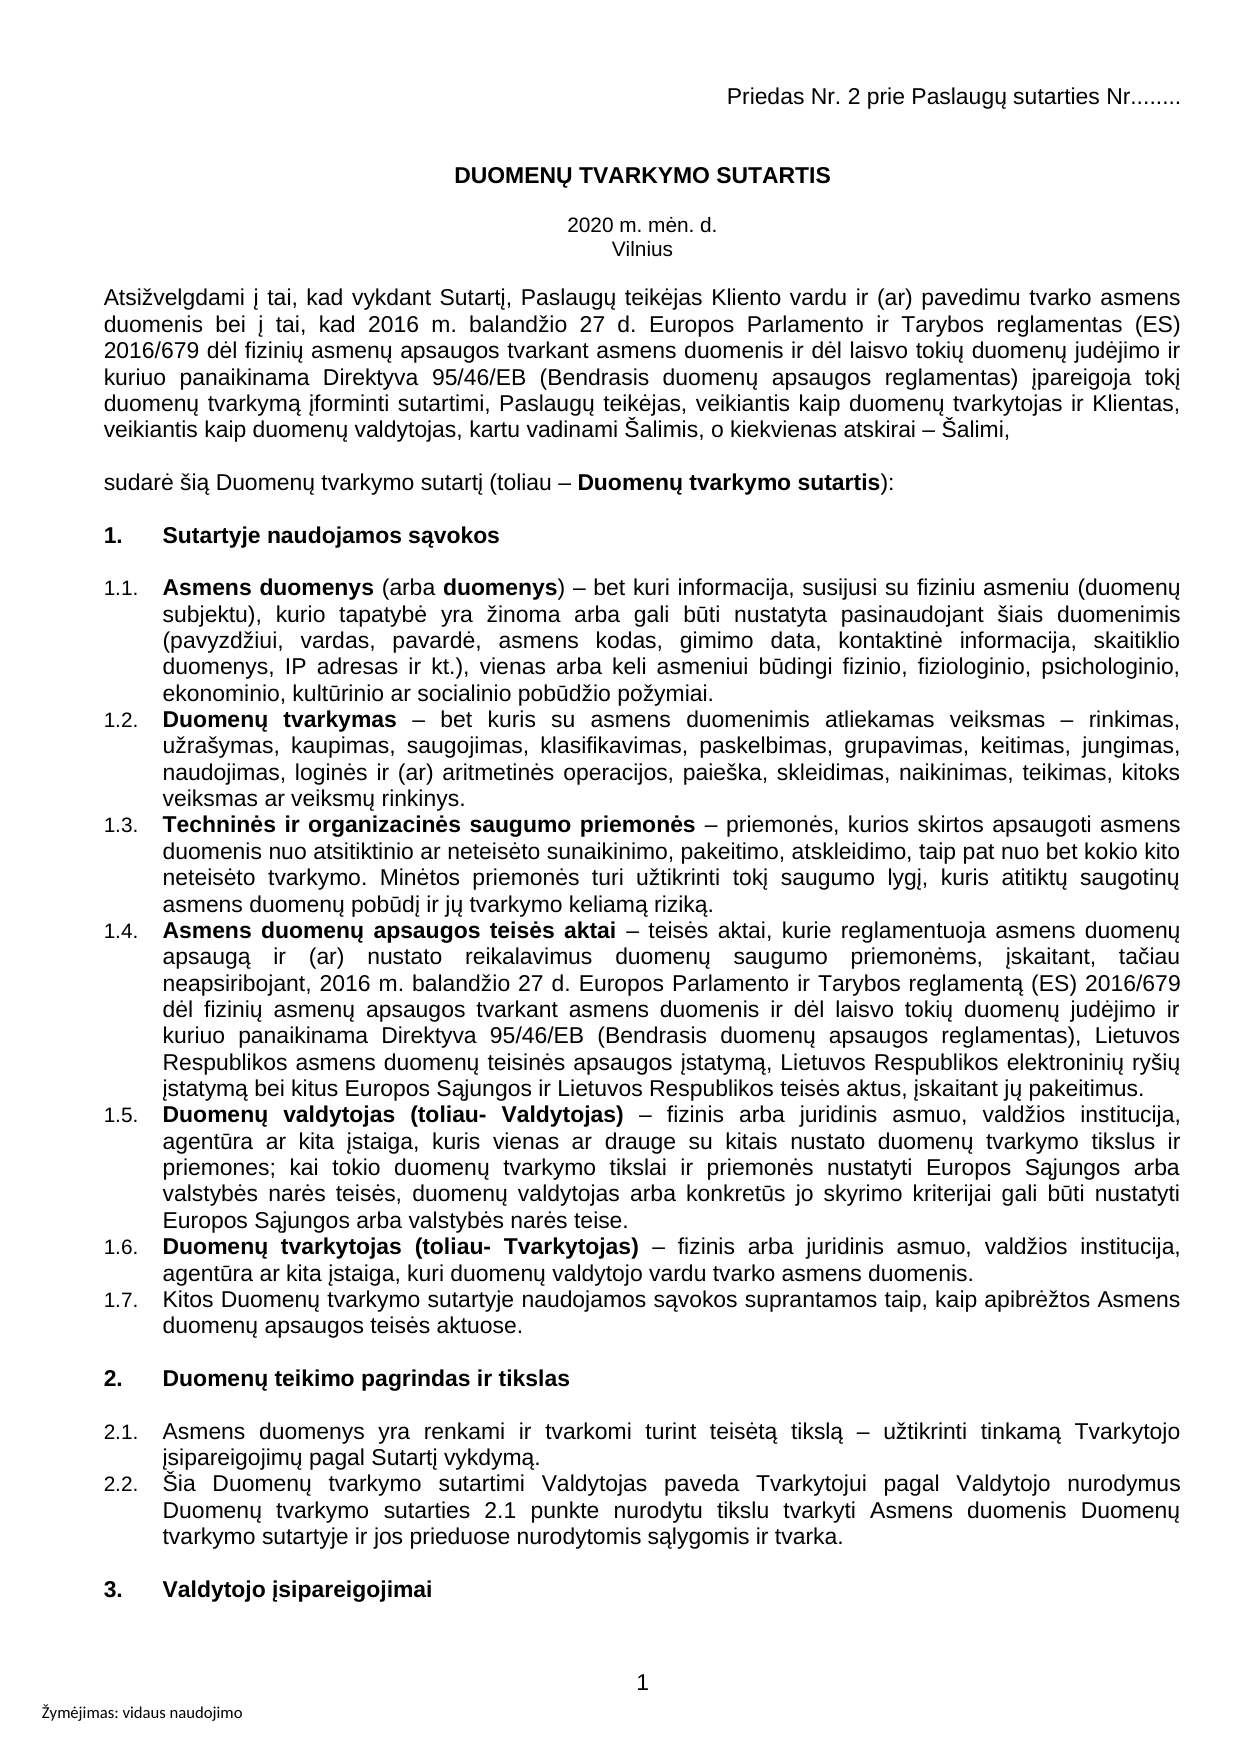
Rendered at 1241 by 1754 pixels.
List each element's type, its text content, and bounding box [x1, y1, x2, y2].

text Atsižvelgdami į tai, kad vykdant Sutartį, Paslaugų teikėjas Kliento vardu ir (ar) pavedimu tvarko asmens duomenis bei į tai, kad 2016 m. balandžio 27 d. Europos Parlamento ir Tarybos reglamentas (ES) 2016/679 dėl fizinių asmenų apsaugos tvarkant asmens duomenis ir dėl laisvo tokių duomenų judėjimo ir kuriuo panaikinama Direktyva 95/46/EB (Bendrasis duomenų apsaugos reglamentas) įpareigoja tokį duomenų tvarkymą įforminti sutartimi, Paslaugų teikėjas, veikiantis kaip duomenų tvarkytojas ir Klientas, veikiantis kaip duomenų valdytojas, kartu vadinami Šalimis, o kiekvienas atskirai – Šalimi, [103, 284, 1181, 442]
list Duomenų valdytojas (toliau- Valdytojas) – fizinis arba juridinis asmuo, valdžios institucija, agentūra ar kita įstaiga, kuris vienas ar drauge su kitais nustato duomenų tvarkymo tikslus ir priemones; kai tokio duomenų tvarkymo tikslai ir priemonės nustatyti Europos Sąjungos arba valstybės narės teisės, duomenų valdytojas arba konkretūs jo skyrimo kriterijai gali būti nustatyti Europos Sąjungos arba valstybės narės teise. [103, 1101, 1181, 1233]
text Priedas Nr. 2 prie Paslaugų sutarties Nr........ [103, 83, 1181, 109]
text sudarė šią Duomenų tvarkymo sutartį (toliau – Duomenų tvarkymo sutartis): [103, 469, 1181, 495]
subtitle Sutartyje naudojamos sąvokos [103, 522, 1181, 548]
text DUOMENŲ TVARKYMO SUTARTIS [103, 162, 1181, 188]
list Duomenų tvarkymas – bet kuris su asmens duomenimis atliekamas veiksmas – rinkimas, užrašymas, kaupimas, saugojimas, klasifikavimas, paskelbimas, grupavimas, keitimas, jungimas, naudojimas, loginės ir (ar) aritmetinės operacijos, paieška, skleidimas, naikinimas, teikimas, kitoks veiksmas ar veiksmų rinkinys. [103, 706, 1181, 811]
list Kitos Duomenų tvarkymo sutartyje naudojamos sąvokos suprantamos taip, kaip apibrėžtos Asmens duomenų apsaugos teisės aktuose. [103, 1286, 1181, 1338]
subtitle Valdytojo įsipareigojimai [103, 1576, 1181, 1602]
list Duomenų tvarkytojas (toliau- Tvarkytojas) – fizinis arba juridinis asmuo, valdžios institucija, agentūra ar kita įstaiga, kuri duomenų valdytojo vardu tvarko asmens duomenis. [103, 1233, 1181, 1286]
list Asmens duomenys yra renkami ir tvarkomi turint teisėtą tikslą – užtikrinti tinkamą Tvarkytojo įsipareigojimų pagal Sutartį vykdymą. [103, 1418, 1181, 1470]
subtitle Šia Duomenų tvarkymo sutartimi Valdytojas paveda Tvarkytojui pagal Valdytojo nurodymus Duomenų tvarkymo sutarties 2.1 punkte nurodytu tikslu tvarkyti Asmens duomenis Duomenų tvarkymo sutartyje ir jos prieduose nurodytomis sąlygomis ir tvarka. [103, 1470, 1181, 1549]
text 2020 m. mėn. d. [103, 212, 1181, 236]
subtitle Duomenų teikimo pagrindas ir tikslas [103, 1365, 1181, 1391]
list Asmens duomenys (arba duomenys) – bet kuri informacija, susijusi su fiziniu asmeniu (duomenų subjektu), kurio tapatybė yra žinoma arba gali būti nustatyta pasinaudojant šiais duomenimis (pavyzdžiui, vardas, pavardė, asmens kodas, gimimo data, kontaktinė informacija, skaitiklio duomenys, IP adresas ir kt.), vienas arba keli asmeniui būdingi fizinio, fiziologinio, psichologinio, ekonominio, kultūrinio ar socialinio pobūdžio požymiai. [103, 574, 1181, 706]
list Asmens duomenų apsaugos teisės aktai – teisės aktai, kurie reglamentuoja asmens duomenų apsaugą ir (ar) nustato reikalavimus duomenų saugumo priemonėms, įskaitant, tačiau neapsiribojant, 2016 m. balandžio 27 d. Europos Parlamento ir Tarybos reglamentą (ES) 2016/679 dėl fizinių asmenų apsaugos tvarkant asmens duomenis ir dėl laisvo tokių duomenų judėjimo ir kuriuo panaikinama Direktyva 95/46/EB (Bendrasis duomenų apsaugos reglamentas), Lietuvos Respublikos asmens duomenų teisinės apsaugos įstatymą, Lietuvos Respublikos elektroninių ryšių įstatymą bei kitus Europos Sąjungos ir Lietuvos Respublikos teisės aktus, įskaitant jų pakeitimus. [103, 917, 1181, 1101]
list Techninės ir organizacinės saugumo priemonės – priemonės, kurios skirtos apsaugoti asmens duomenis nuo atsitiktinio ar neteisėto sunaikinimo, pakeitimo, atskleidimo, taip pat nuo bet kokio kito neteisėto tvarkymo. Minėtos priemonės turi užtikrinti tokį saugumo lygį, kuris atitiktų saugotinų asmens duomenų pobūdį ir jų tvarkymo keliamą riziką. [103, 811, 1181, 917]
text Vilnius [103, 236, 1181, 260]
